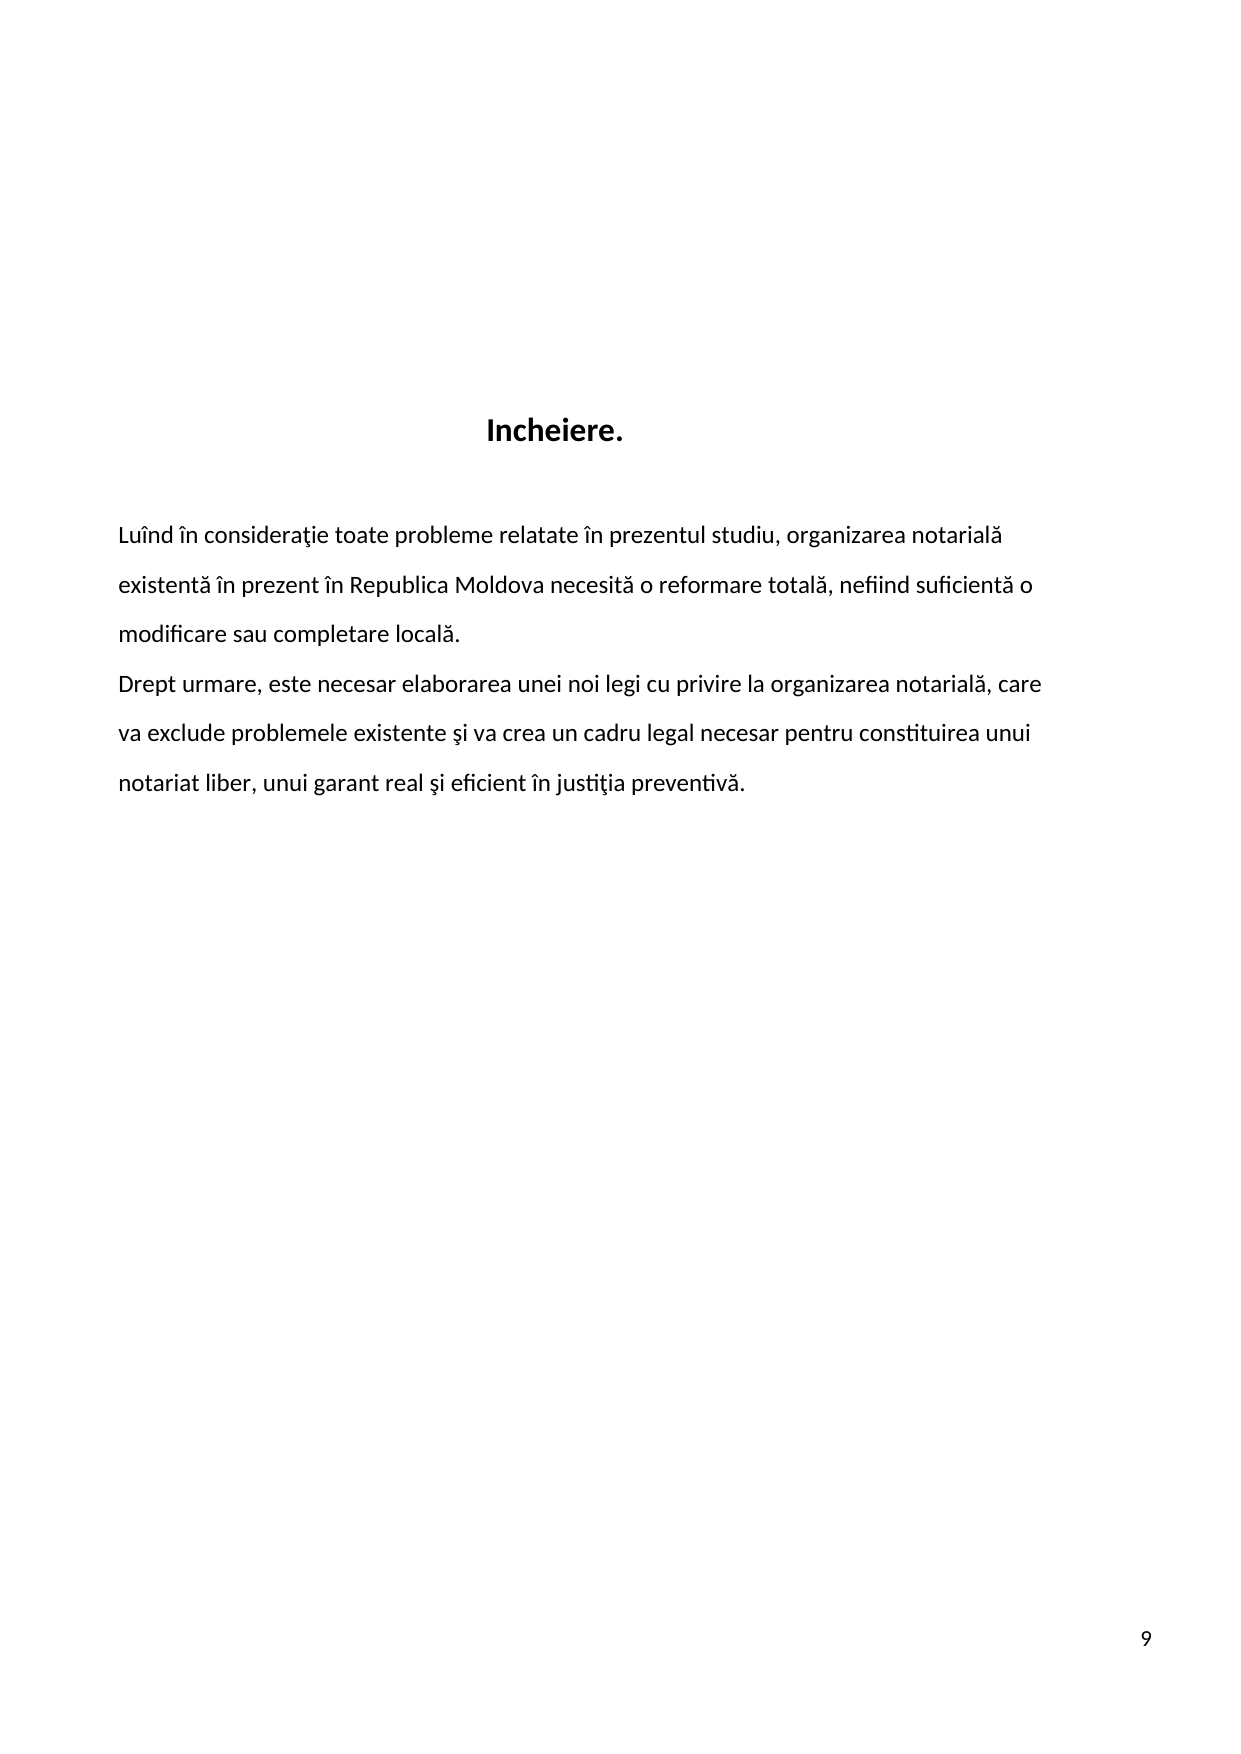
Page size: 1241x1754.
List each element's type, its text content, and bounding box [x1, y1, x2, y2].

text Luînd în consideraţie toate probleme relatate în prezentul studiu, organizarea notarială [118, 519, 1152, 550]
text Drept urmare, este necesar elaborarea unei noi legi cu privire la organizarea notarială, care [118, 668, 1152, 698]
text existentă în prezent în Republica Moldova necesită o reformare totală, nefiind suficientă o [118, 569, 1152, 599]
text va exclude problemele existente şi va crea un cadru legal necesar pentru constituirea unui [118, 717, 1152, 748]
text notariat liber, unui garant real şi eficient în justiţia preventivă. [118, 767, 1152, 798]
text Incheiere. [118, 409, 1152, 450]
text modificare sau completare locală. [118, 618, 1152, 649]
